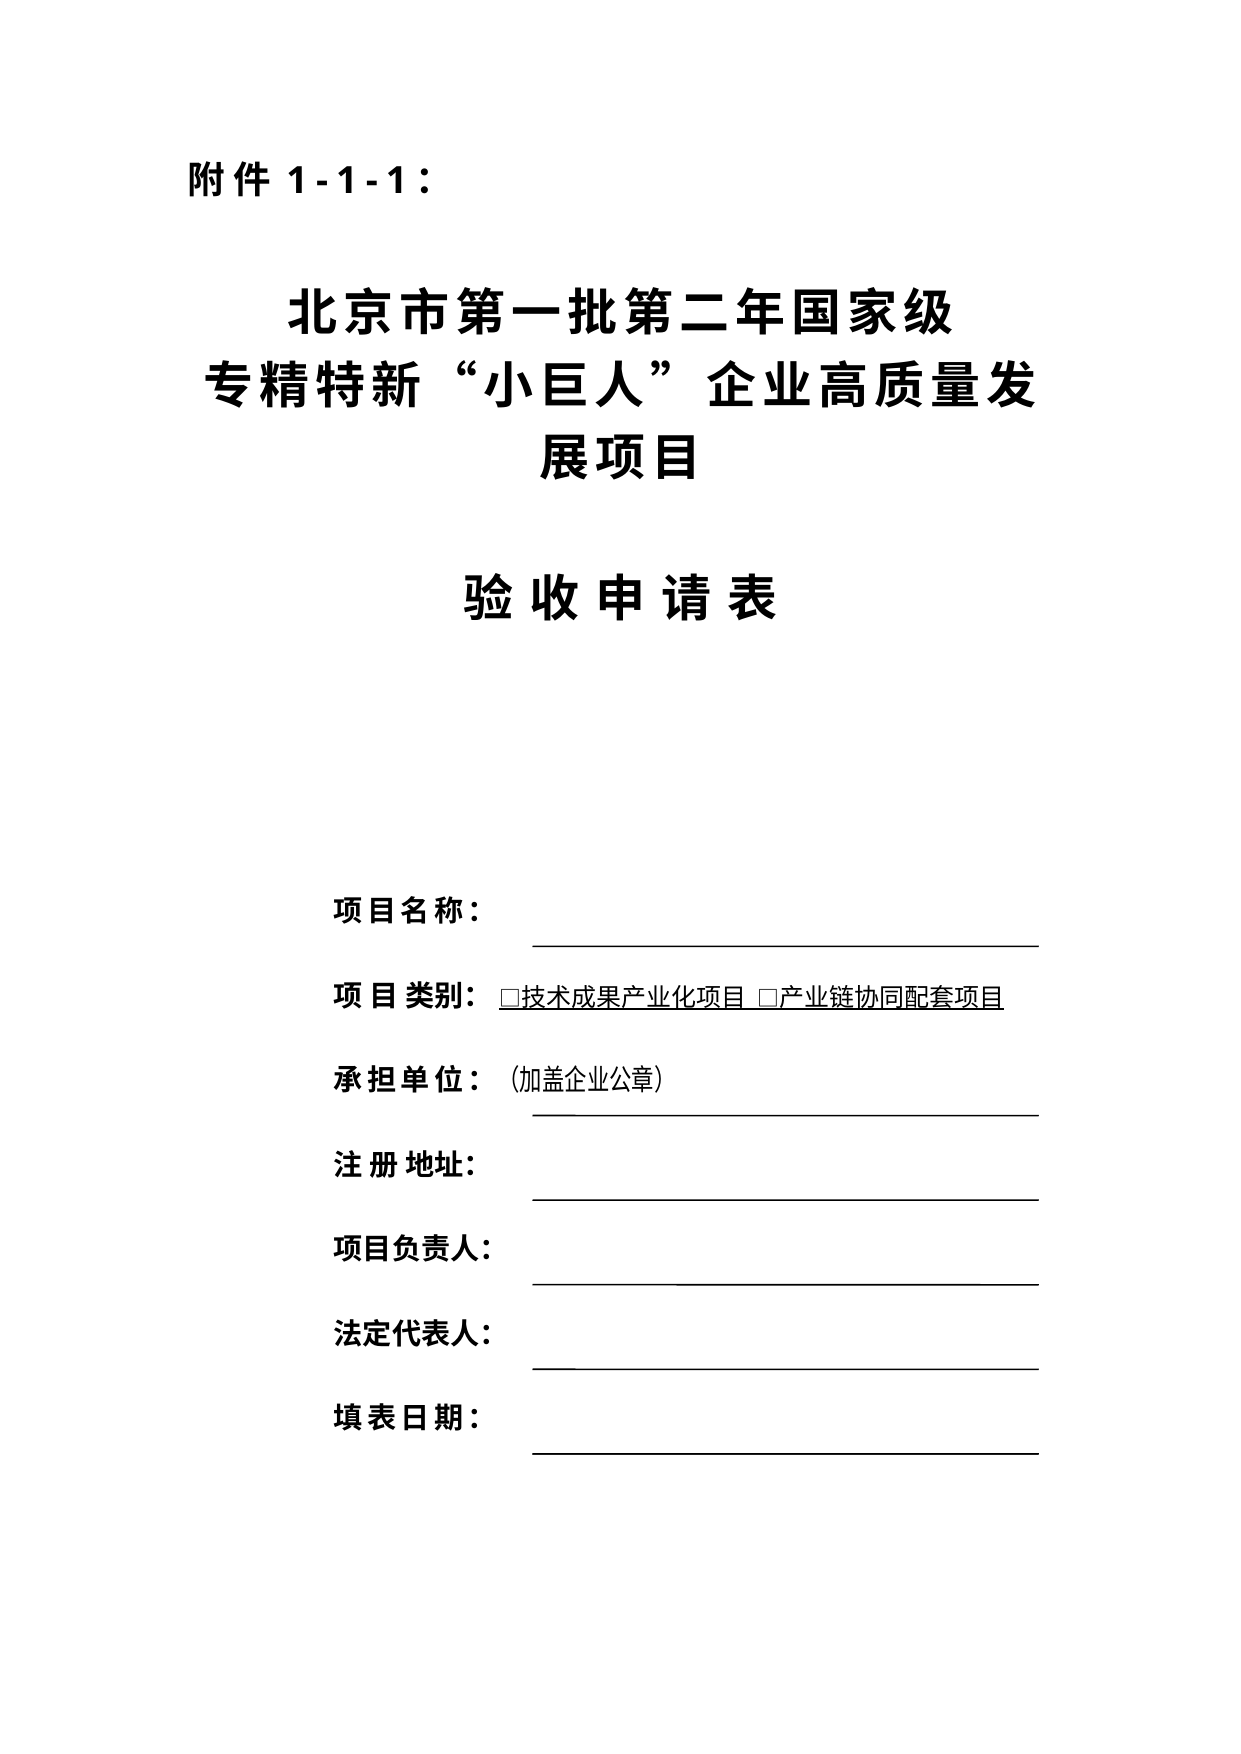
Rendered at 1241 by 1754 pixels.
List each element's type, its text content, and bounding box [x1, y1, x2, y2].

text 北京市第一批第二年国家级 [187, 273, 1053, 345]
text 项目名称： [187, 888, 1053, 930]
text 项目负责人： [187, 1226, 1053, 1268]
text 项 目 类别： □技术成果产业化项目 □产业链协同配套项目 [187, 972, 1053, 1014]
text 注 册 地址： [187, 1141, 1053, 1184]
text 填表日期： [187, 1395, 1053, 1437]
text 验收申请表 [187, 558, 1053, 630]
text 法定代表人： [187, 1311, 1053, 1353]
text 附件1-1-1： [187, 150, 1053, 204]
text 专精特新“小巨人”企业高质量发展项目 [187, 345, 1053, 490]
text 承担单位：（加盖企业公章） [187, 1057, 1053, 1099]
